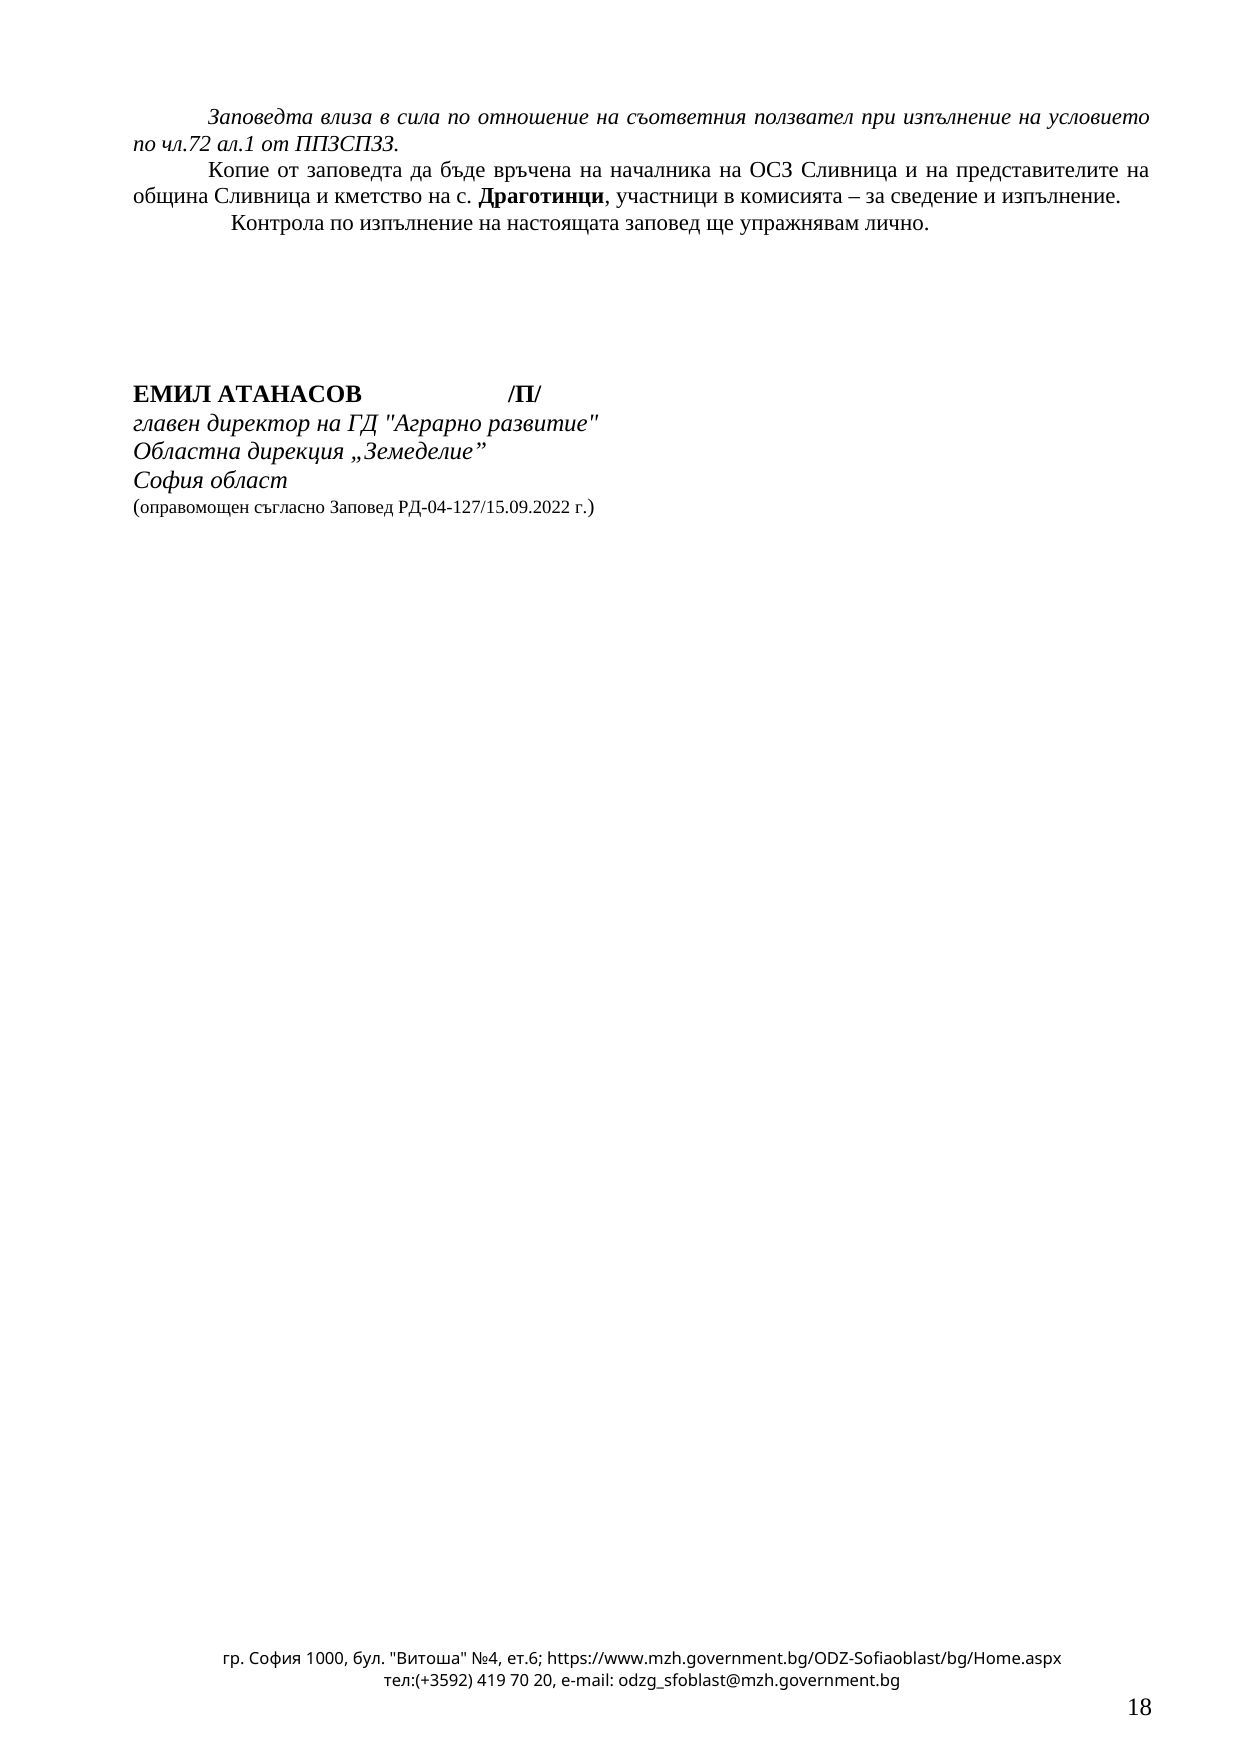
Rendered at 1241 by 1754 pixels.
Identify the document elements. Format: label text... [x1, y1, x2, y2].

text София област [133, 465, 1152, 494]
text Областна дирекция „Земеделие” [133, 436, 1152, 465]
text Контрола по изпълнение на настоящата заповед ще упражнявам лично. [133, 209, 1152, 235]
text Копие от заповедта да бъде връчена на началника на ОСЗ Сливница и на представителите на община Сливница и кметство на с. Драготинци, участници в комисията – за сведение и изпълнение. [133, 156, 1152, 209]
text Заповедта влиза в сила по отношение на съответния ползвател при изпълнение на условието по чл.72 ал.1 от ППЗСПЗЗ. [133, 103, 1152, 156]
text (оправомощен съгласно Заповед РД-04-127/15.09.2022 г.) [133, 494, 1152, 518]
text главен директор на ГД "Аграрно развитие" [133, 408, 1152, 436]
text ЕМИЛ АТАНАСОВ /П/ [133, 379, 1152, 408]
